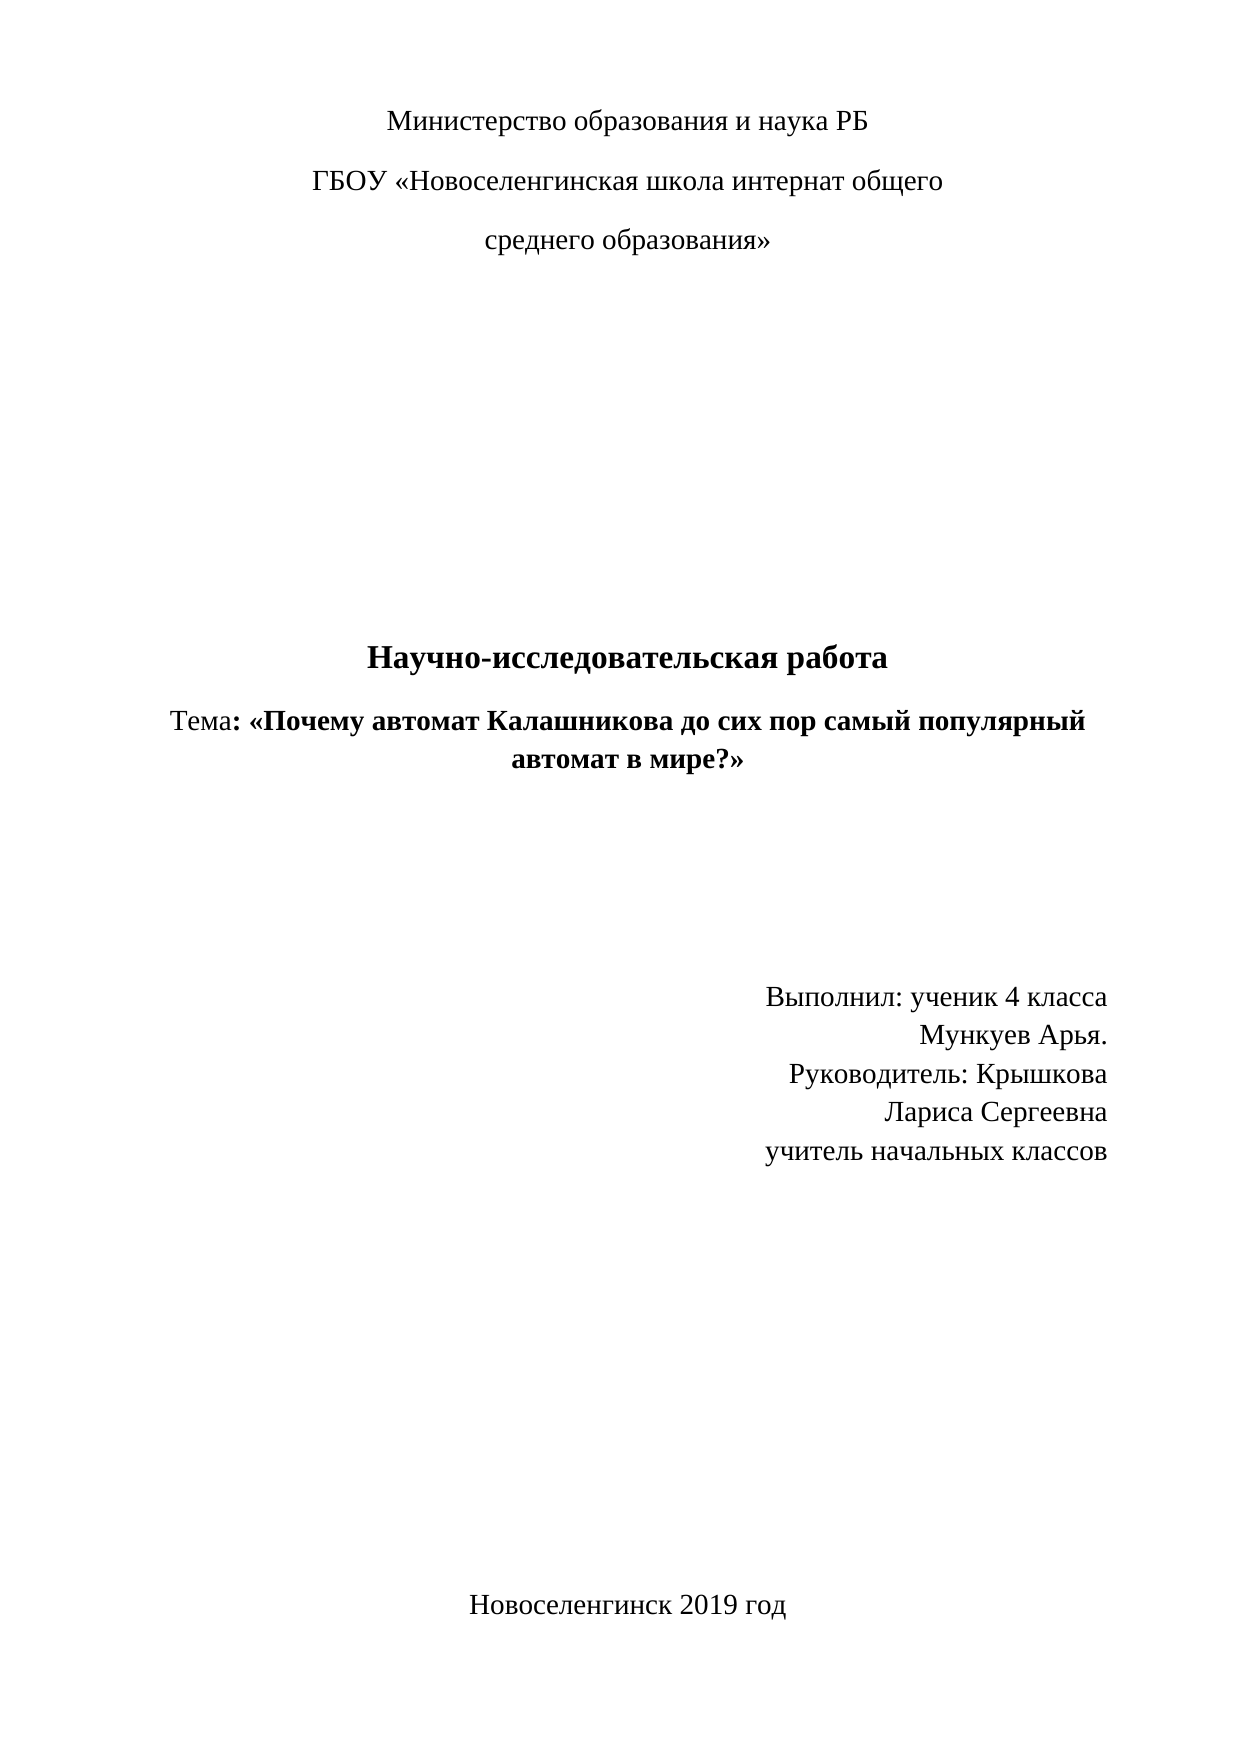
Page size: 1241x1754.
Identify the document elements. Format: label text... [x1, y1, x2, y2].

text среднего образования» [148, 222, 1107, 256]
text учитель начальных классов [546, 1133, 1107, 1166]
text Министерство образования и наука РБ [148, 103, 1107, 137]
text Тема: «Почему автомат Калашникова до сих пор самый популярный автомат в мире?» [148, 703, 1107, 775]
text Руководитель: Крышкова [546, 1056, 1107, 1089]
text ГБОУ «Новоселенгинская школа интернат общего [148, 163, 1107, 196]
text Лариса Сергеевна [546, 1094, 1107, 1128]
text Мункуев Арья. [546, 1017, 1107, 1051]
text Научно-исследовательская работа [148, 638, 1107, 676]
text Новоселенгинск 2019 год [148, 1587, 1107, 1621]
text Выполнил: ученик 4 класса [546, 979, 1107, 1012]
